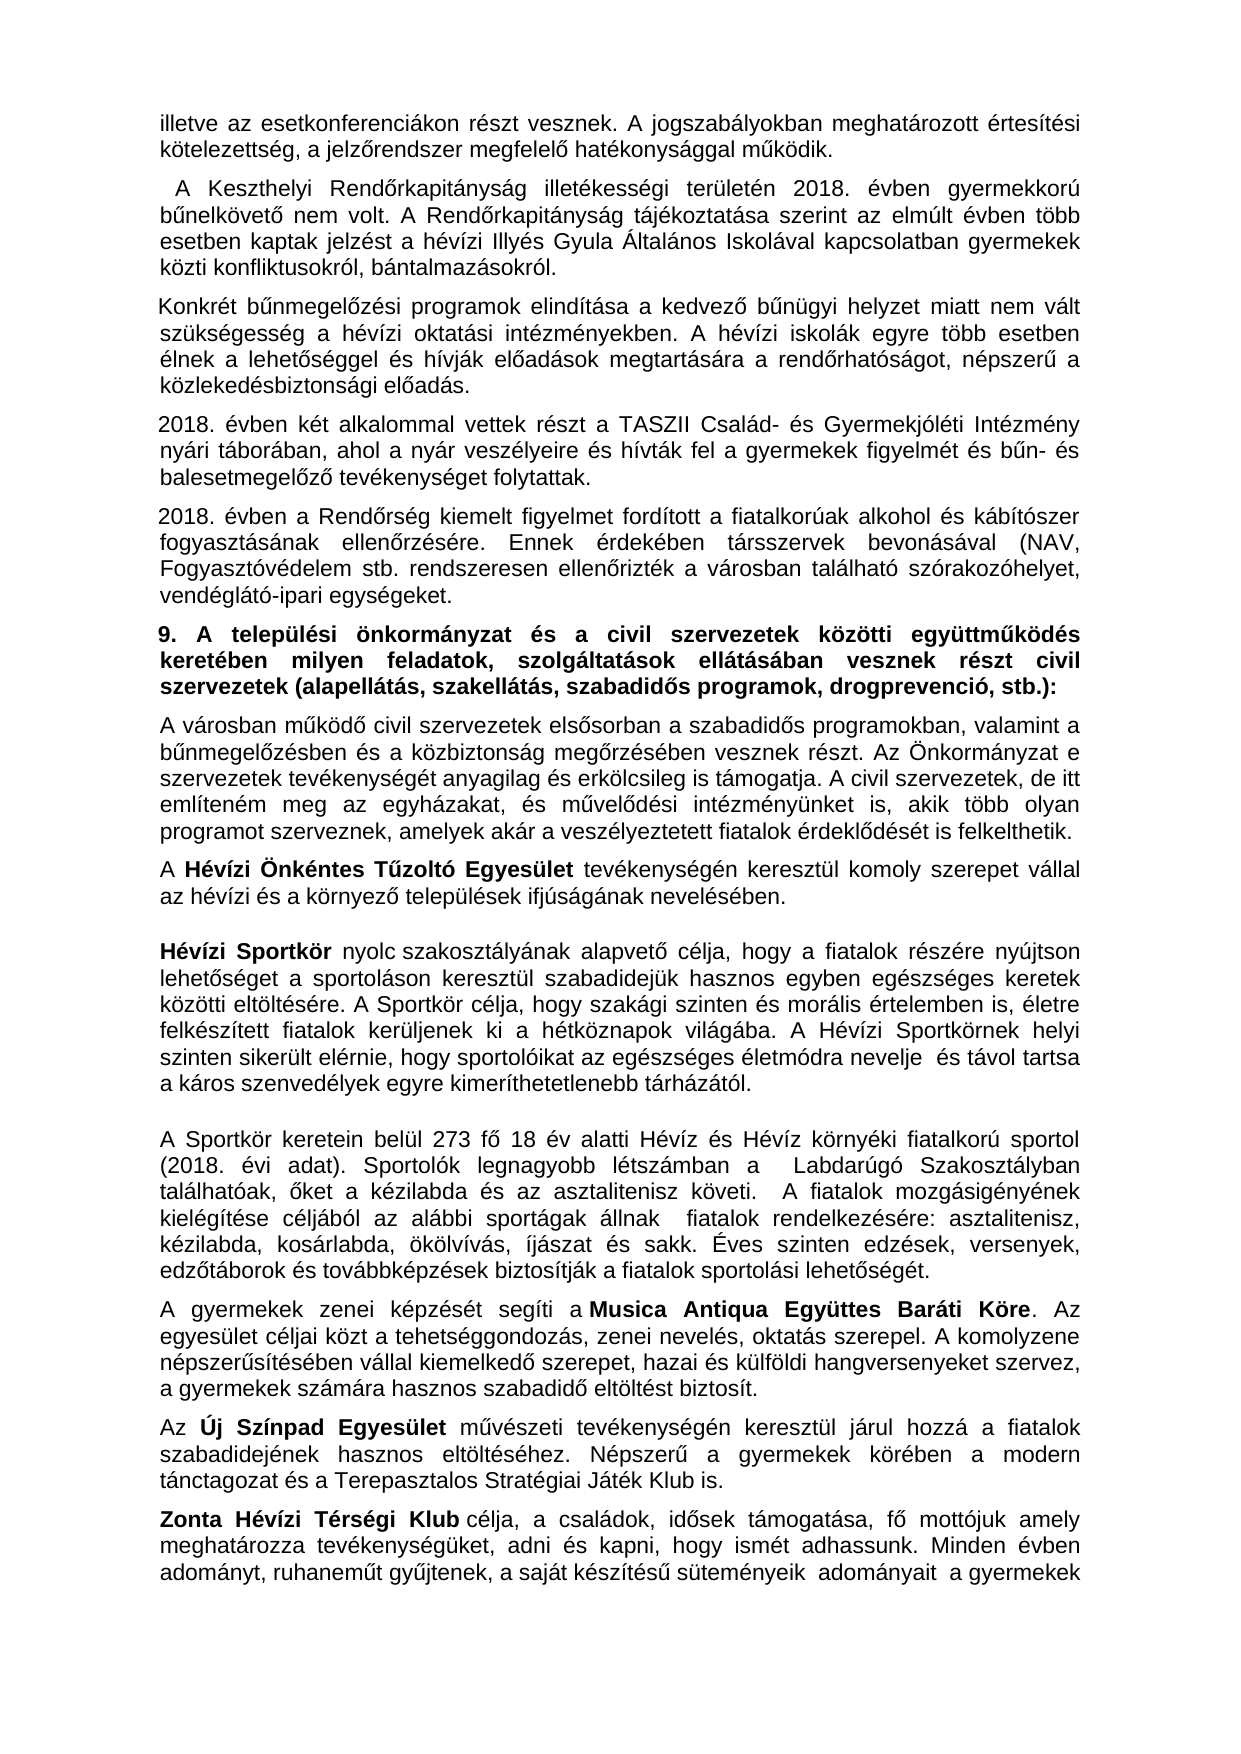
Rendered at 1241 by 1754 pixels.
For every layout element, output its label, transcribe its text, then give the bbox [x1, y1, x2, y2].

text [158, 110, 1081, 163]
text Az Új Színpad Egyesület művészeti tevékenységén keresztül járul hozzá a fiatalok szabadidejének hasznos eltöltéséhez. Népszerű a gyermekek körében a modern tánctagozat és a Terepasztalos Stratégiai Játék Klub is. [159, 1414, 1081, 1493]
text A városban működő civil szervezetek elsősorban a szabadidős programokban, valamint a bűnmegelőzésben és a közbiztonság megőrzésében vesznek részt. Az Önkormányzat e szervezetek tevékenységét anyagilag és erkölcsileg is támogatja. A civil szervezetek, de itt említeném meg az egyházakat, és művelődési intézményünket is, akik több olyan programot szerveznek, amelyek akár a veszélyeztetett fiatalok érdeklődését is felkelthetik. [159, 712, 1081, 844]
text A Sportkör keretein belül 273 fő 18 év alatti Hévíz és Hévíz környéki fiatalkorú sportol (2018. évi adat). Sportolók legnagyobb létszámban a Labdarúgó Szakosztályban találhatóak, őket a kézilabda és az asztalitenisz követi. A fiatalok mozgásigényének kielégítése céljából az alábbi sportágak állnak fiatalok rendelkezésére: asztalitenisz, kézilabda, kosárlabda, ökölvívás, íjászat és sakk. Éves szinten edzések, versenyek, edzőtáborok és továbbképzések biztosítják a fiatalok sportolási lehetőségét. [159, 1126, 1081, 1284]
text Hévízi Sportkör nyolc szakosztályának alapvető célja, hogy a fiatalok részére nyújtson lehetőséget a sportoláson keresztül szabadidejük hasznos egyben egészséges keretek közötti eltöltésére. A Sportkör célja, hogy szakági szinten és morális értelemben is, életre felkészített fiatalok kerüljenek ki a hétköznapok világába. A Hévízi Sportkörnek helyi szinten sikerült elérnie, hogy sportolóikat az egészséges életmódra nevelje és távol tartsa a káros szenvedélyek egyre kimeríthetetlenebb tárházától. [159, 938, 1081, 1096]
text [159, 1506, 1081, 1585]
text Konkrét bűnmegelőzési programok elindítása a kedvező bűnügyi helyzet miatt nem vált szükségesség a hévízi oktatási intézményekben. A hévízi iskolák egyre több esetben élnek a lehetőséggel és hívják előadások megtartására a rendőrhatóságot, népszerű a közlekedésbiztonsági előadás. [158, 293, 1081, 399]
text A Hévízi Önkéntes Tűzoltó Egyesület tevékenységén keresztül komoly szerepet vállal az hévízi és a környező települések ifjúságának nevelésében. [159, 856, 1081, 909]
text A Keszthelyi Rendőrkapitányság illetékességi területén 2018. évben gyermekkorú bűnelkövető nem volt. A Rendőrkapitányság tájékoztatása szerint az elmúlt évben több esetben kaptak jelzést a hévízi Illyés Gyula Általános Iskolával kapcsolatban gyermekek közti konfliktusokról, bántalmazásokról. [158, 175, 1081, 281]
text 9. A települési önkormányzat és a civil szervezetek közötti együttműködés keretében milyen feladatok, szolgáltatások ellátásában vesznek részt civil szervezetek (alapellátás, szakellátás, szabadidős programok, drogprevenció, stb.): [158, 621, 1081, 700]
text A gyermekek zenei képzését segíti a Musica Antiqua Együttes Baráti Köre. Az egyesület céljai közt a tehetséggondozás, zenei nevelés, oktatás szerepel. A komolyzene népszerűsítésében vállal kiemelkedő szerepet, hazai és külföldi hangversenyeket szervez, a gyermekek számára hasznos szabadidő eltöltést biztosít. [159, 1296, 1081, 1402]
text 2018. évben a Rendőrség kiemelt figyelmet fordított a fiatalkorúak alkohol és kábítószer fogyasztásának ellenőrzésére. Ennek érdekében társszervek bevonásával (NAV, Fogyasztóvédelem stb. rendszeresen ellenőrizték a városban található szórakozóhelyet, vendéglátó-ipari egységeket. [158, 503, 1081, 608]
text 2018. évben két alkalommal vettek részt a TASZII Család- és Gyermekjóléti Intézmény nyári táborában, ahol a nyár veszélyeire és hívták fel a gyermekek figyelmét és bűn- és balesetmegelőző tevékenységet folytattak. [158, 411, 1081, 490]
